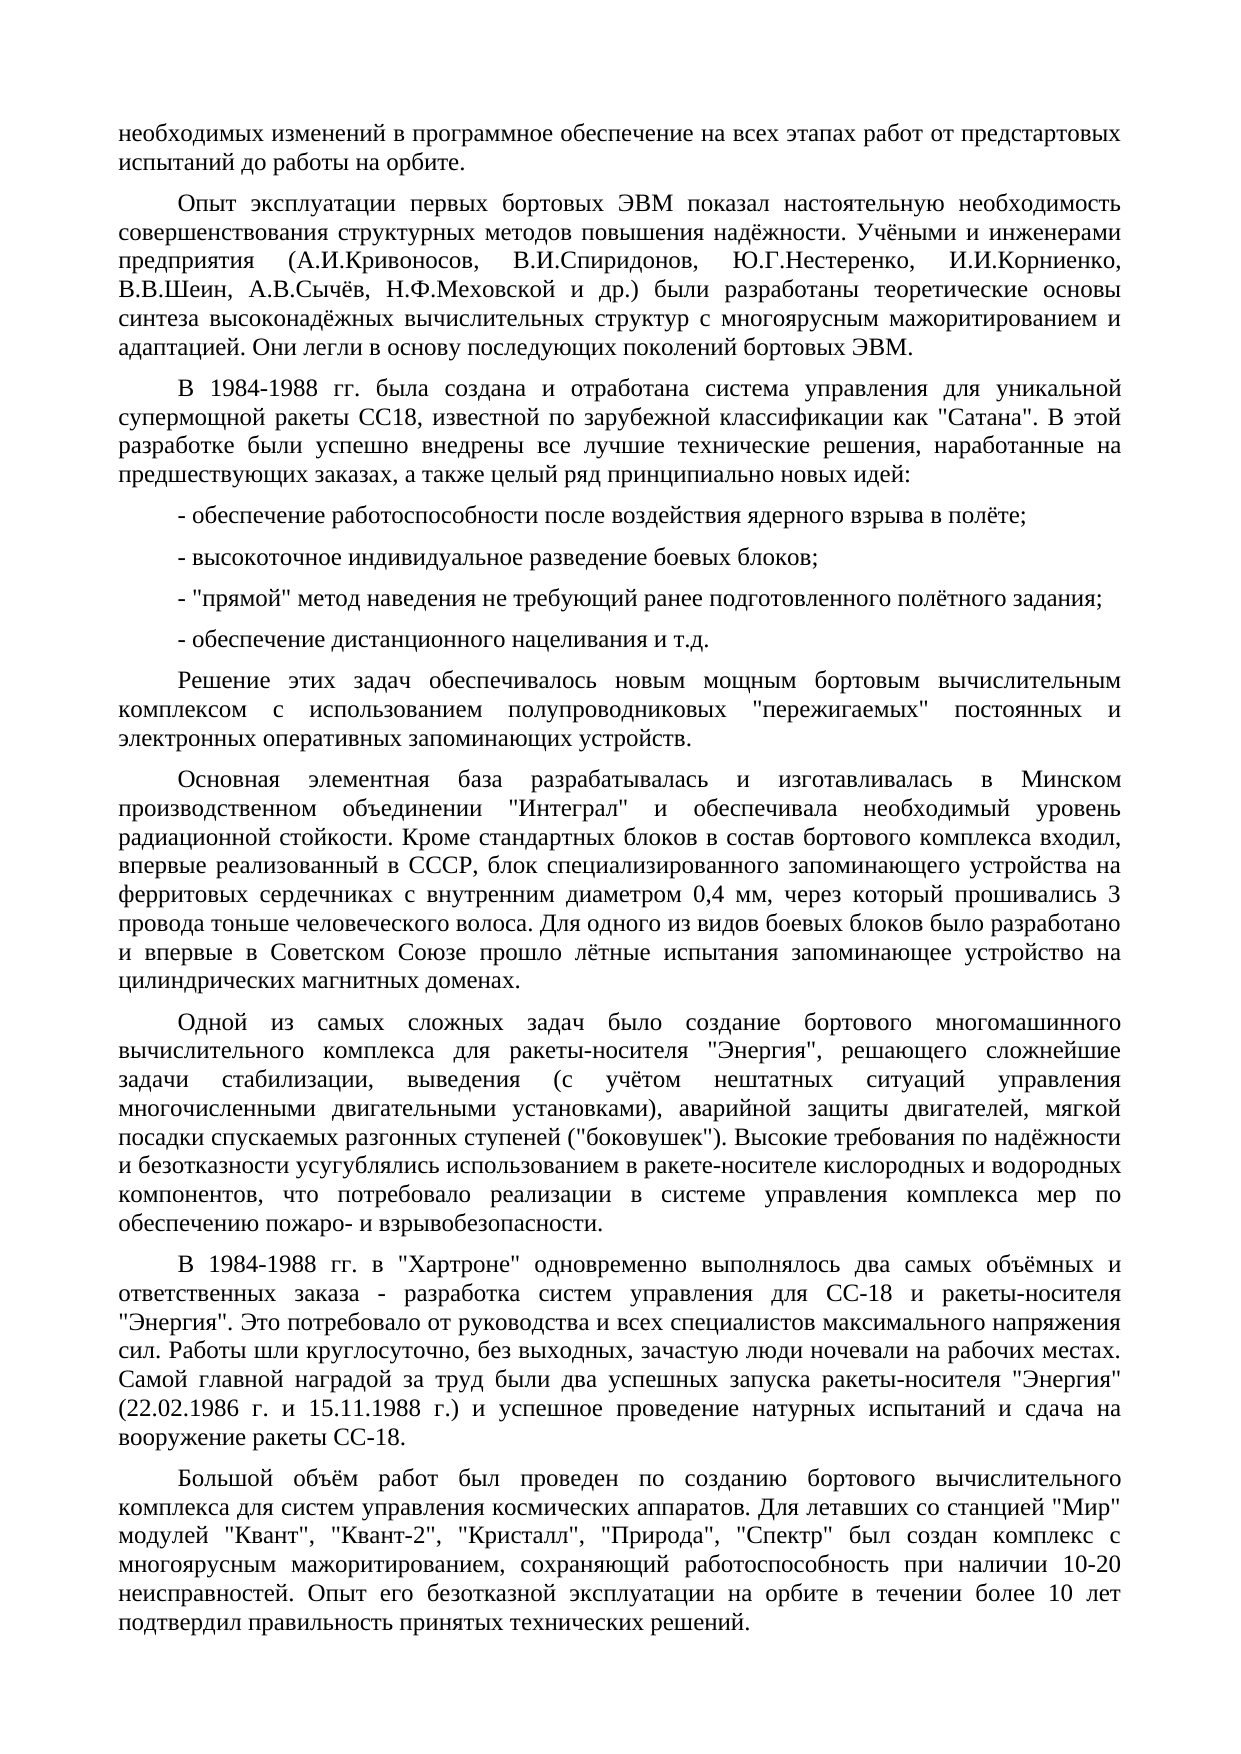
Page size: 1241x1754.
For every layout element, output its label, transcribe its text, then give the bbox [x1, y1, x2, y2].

text - обеспечение работоспособности после воздействия ядерного взрыва в полёте; [118, 501, 1122, 529]
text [118, 118, 1122, 176]
text - высокоточное индивидуальное разведение боевых блоков; [118, 542, 1122, 571]
text Основная элементная база разрабатывалась и изготавливалась в Минском производственном объединении "Интеграл" и обеспечивала необходимый уровень радиационной стойкости. Кроме стандартных блоков в состав бортового комплекса входил, впервые реализованный в СССР, блок специализированного запоминающего устройства на ферритовых сердечниках с внутренним диаметром 0,4 мм, через который прошивались 3 провода тоньше человеческого волоса. Для одного из видов боевых блоков было разработано и впервые в Советском Союзе прошло лётные испытания запоминающее устройство на цилиндрических магнитных доменах. [118, 764, 1122, 994]
text В 1984-1988 гг. в "Хартроне" одновременно выполнялось два самых объёмных и ответственных заказа - разработка систем управления для СС-18 и ракеты-носителя "Энергия". Это потребовало от руководства и всех специалистов максимального напряжения сил. Работы шли круглосуточно, без выходных, зачастую люди ночевали на рабочих местах. Самой главной наградой за труд были два успешных запуска ракеты-носителя "Энергия" (22.02.1986 г. и 15.11.1988 г.) и успешное проведение натурных испытаний и сдача на вооружение ракеты СС-18. [118, 1249, 1122, 1451]
text Решение этих задач обеспечивалось новым мощным бортовым вычислительным комплексом с использованием полупроводниковых "пережигаемых" постоянных и электронных оперативных запоминающих устройств. [118, 666, 1122, 752]
text - обеспечение дистанционного нацеливания и т.д. [118, 624, 1122, 653]
text Большой объём работ был проведен по созданию бортового вычислительного комплекса для систем управления космических аппаратов. Для летавших со станцией "Мир" модулей "Квант", "Квант-2", "Кристалл", "Природа", "Спектр" был создан комплекс с многоярусным мажоритированием, сохраняющий работоспособность при наличии 10-20 неисправностей. Опыт его безотказной эксплуатации на орбите в течении более 10 лет подтвердил правильность принятых технических решений. [118, 1463, 1122, 1636]
text В 1984-1988 гг. была создана и отработана система управления для уникальной супермощной ракеты СС18, известной по зарубежной классификации как "Сатана". В этой разработке были успешно внедрены все лучшие технические решения, наработанные на предшествующих заказах, а также целый ряд принципиально новых идей: [118, 373, 1122, 488]
text Опыт эксплуатации первых бортовых ЭВМ показал настоятельную необходимость совершенствования структурных методов повышения надёжности. Учёными и инженерами предприятия (А.И.Кривоносов, В.И.Спиридонов, Ю.Г.Нестеренко, И.И.Корниенко, В.В.Шеин, А.В.Сычёв, Н.Ф.Меховской и др.) были разработаны теоретические основы синтеза высоконадёжных вычислительных структур с многоярусным мажоритированием и адаптацией. Они легли в основу последующих поколений бортовых ЭВМ. [118, 188, 1122, 361]
text Одной из самых сложных задач было создание бортового многомашинного вычислительного комплекса для ракеты-носителя "Энергия", решающего сложнейшие задачи стабилизации, выведения (с учётом нештатных ситуаций управления многочисленными двигательными установками), аварийной защиты двигателей, мягкой посадки спускаемых разгонных ступеней ("боковушек"). Высокие требования по надёжности и безотказности усугублялись использованием в ракете-носителе кислородных и водородных компонентов, что потребовало реализации в системе управления комплекса мер по обеспечению пожаро- и взрывобезопасности. [118, 1007, 1122, 1237]
text - "прямой" метод наведения не требующий ранее подготовленного полётного задания; [118, 583, 1122, 612]
